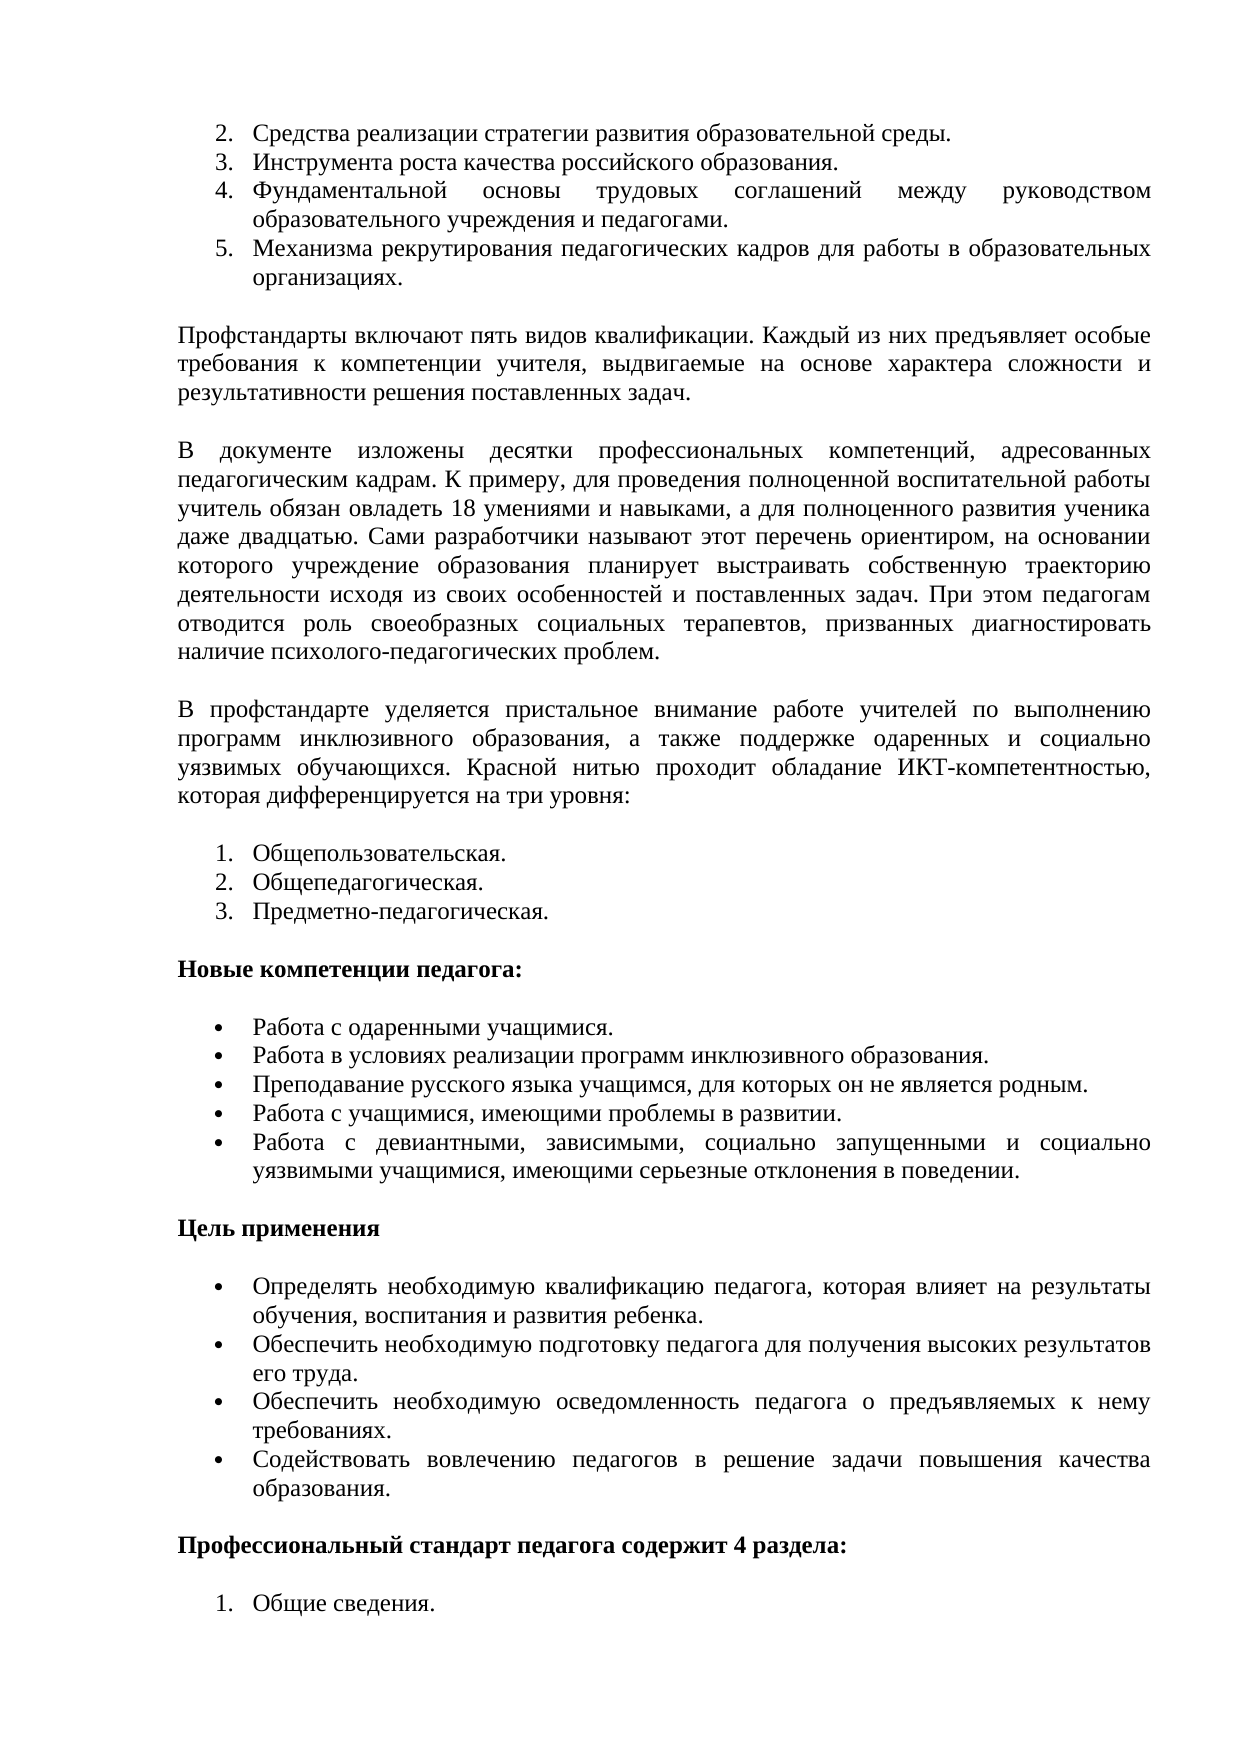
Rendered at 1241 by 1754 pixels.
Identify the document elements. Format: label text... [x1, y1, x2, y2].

list Общепользовательская. [215, 838, 1152, 867]
text Цель применения [177, 1213, 1152, 1242]
list Определять необходимую квалификацию педагога, которая влияет на результаты обучения, воспитания и развития ребенка. [215, 1271, 1152, 1329]
text Новые компетенции педагога: [177, 954, 1152, 983]
text Профессиональный стандарт педагога содержит 4 раздела: [177, 1531, 1152, 1559]
list Фундаментальной основы трудовых соглашений между руководством образовательного учреждения и педагогами. [215, 176, 1152, 233]
list Обеспечить необходимую осведомленность педагога о предъявляемых к нему требованиях. [215, 1386, 1152, 1444]
list Работа с учащимися, имеющими проблемы в развитии. [215, 1098, 1152, 1127]
list Предметно-педагогическая. [215, 896, 1152, 925]
text В документе изложены десятки профессиональных компетенций, адресованных педагогическим кадрам. К примеру, для проведения полноценной воспитательной работы учитель обязан овладеть 18 умениями и навыками, а для полноценного развития ученика даже двадцатью. Сами разработчики называют этот перечень ориентиром, на основании которого учреждение образования планирует выстраивать собственную траекторию деятельности исходя из своих особенностей и поставленных задач. При этом педагогам отводится роль своеобразных социальных терапевтов, призванных диагностировать наличие психолого-педагогических проблем. [177, 435, 1152, 665]
list Содействовать вовлечению педагогов в решение задачи повышения качества образования. [215, 1444, 1152, 1501]
text В профстандарте уделяется пристальное внимание работе учителей по выполнению программ инклюзивного образования, а также поддержке одаренных и социально уязвимых обучающихся. Красной нитью проходит обладание ИКТ-компетентностью, которая дифференцируется на три уровня: [177, 694, 1152, 809]
list Механизма рекрутирования педагогических кадров для работы в образовательных организациях. [215, 233, 1152, 291]
list Средства реализации стратегии развития образовательной среды. [215, 118, 1152, 147]
list Работа с одаренными учащимися. [215, 1012, 1152, 1041]
list Обеспечить необходимую подготовку педагога для получения высоких результатов его труда. [215, 1329, 1152, 1386]
list Общепедагогическая. [215, 867, 1152, 896]
list Инструмента роста качества российского образования. [215, 147, 1152, 176]
list Работа в условиях реализации программ инклюзивного образования. [215, 1041, 1152, 1069]
list Преподавание русского языка учащимся, для которых он не является родным. [215, 1069, 1152, 1098]
list Работа с девиантными, зависимыми, социально запущенными и социально уязвимыми учащимися, имеющими серьезные отклонения в поведении. [215, 1127, 1152, 1184]
list Общие сведения. [215, 1588, 1152, 1617]
text Профстандарты включают пять видов квалификации. Каждый из них предъявляет особые требования к компетенции учителя, выдвигаемые на основе характера сложности и результативности решения поставленных задач. [177, 320, 1152, 406]
